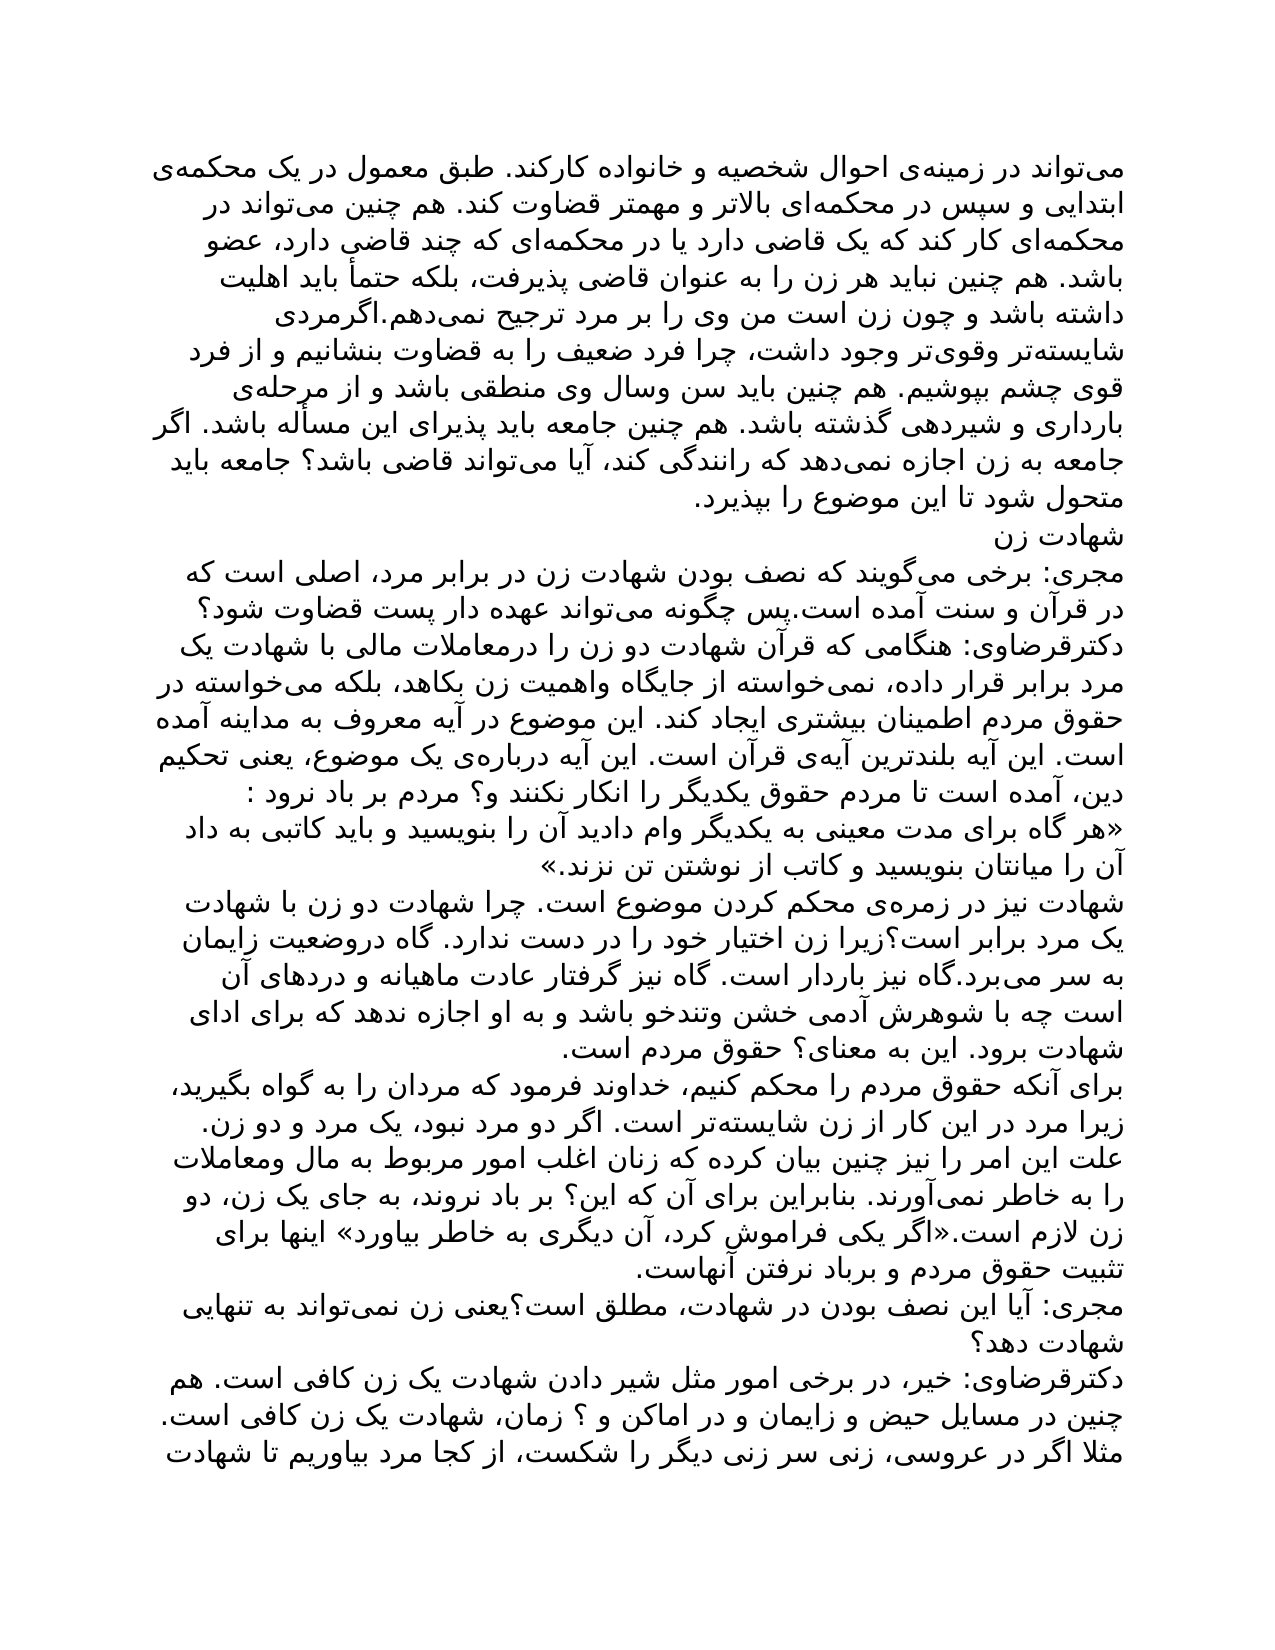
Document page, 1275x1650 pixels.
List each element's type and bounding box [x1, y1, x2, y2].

text [150, 150, 1125, 1469]
